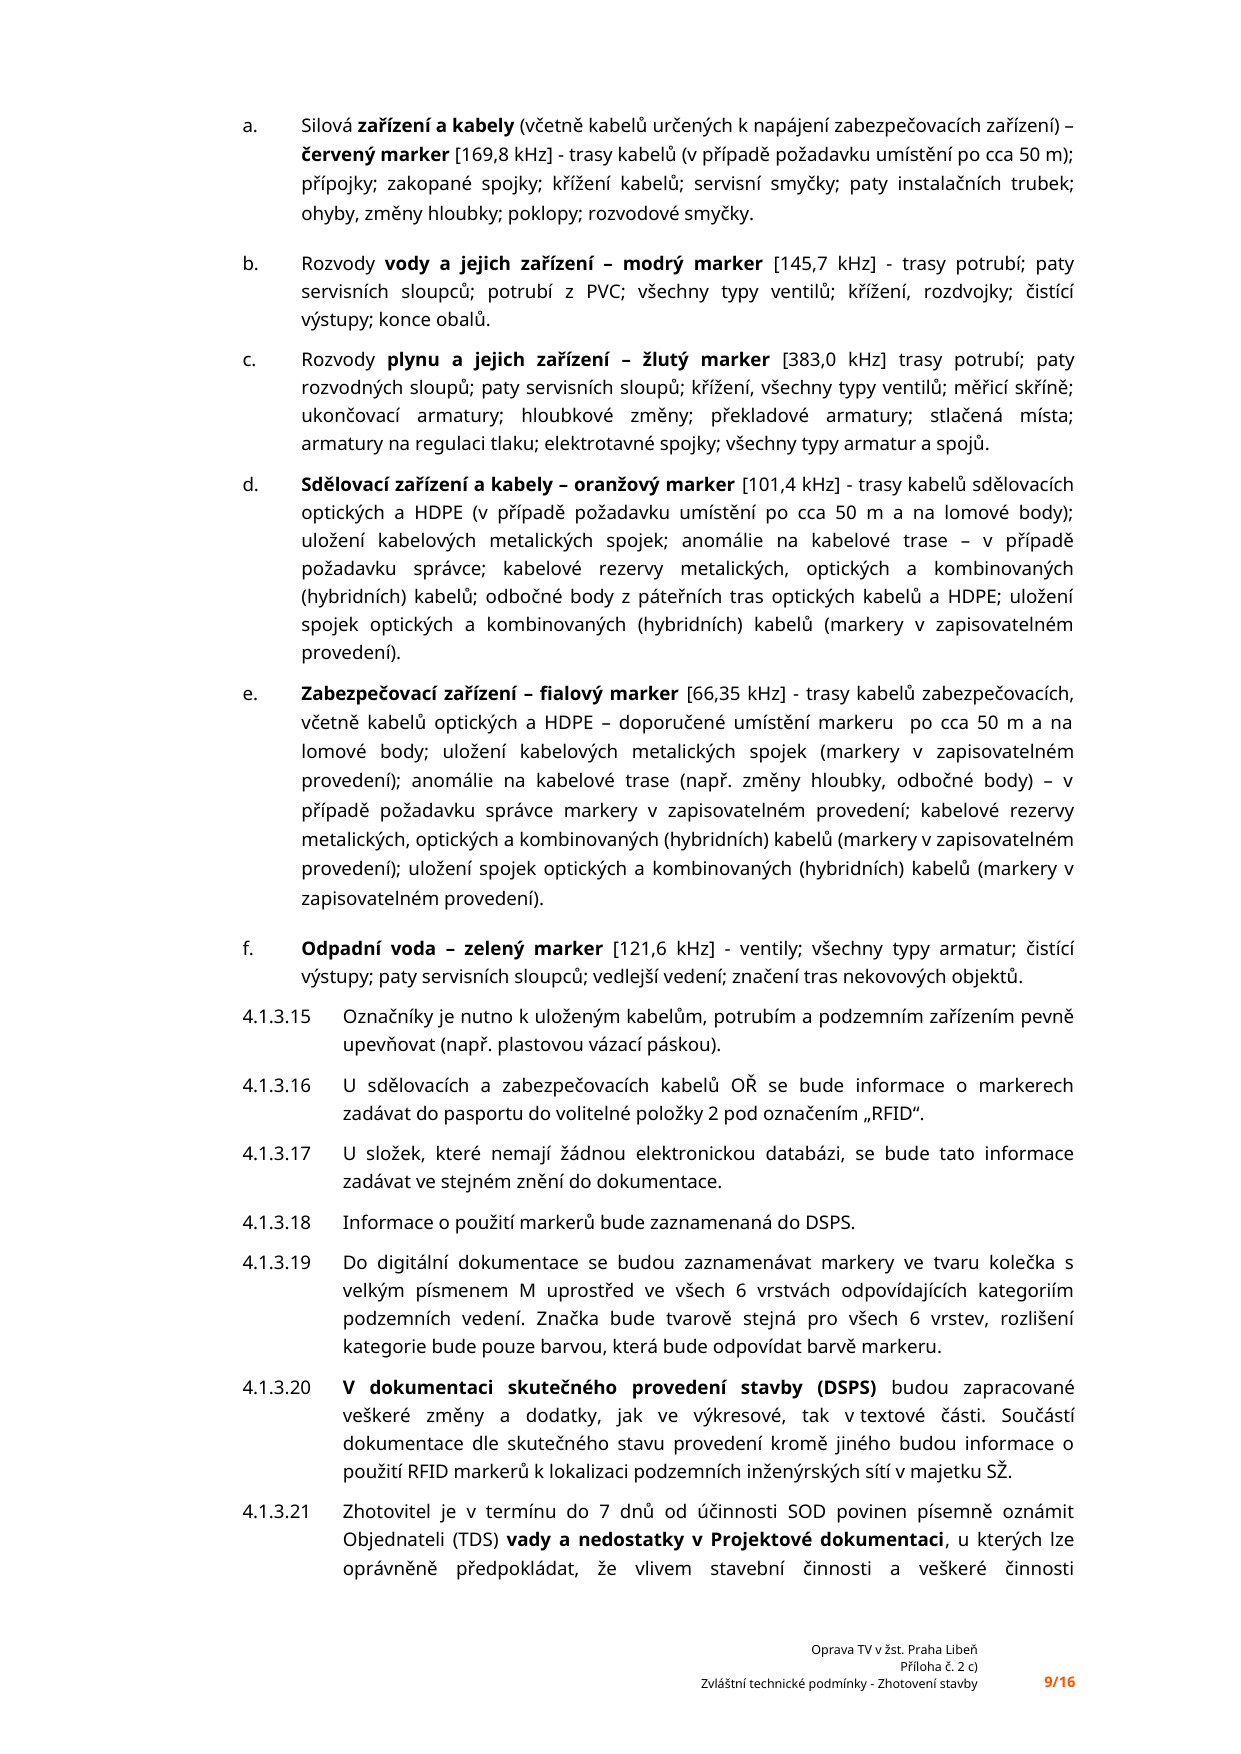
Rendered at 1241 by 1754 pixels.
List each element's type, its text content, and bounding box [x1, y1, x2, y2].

list Odpadní voda – zelený marker [121,6 kHz] - ventily; všechny typy armatur; čistící výstupy; paty servisních sloupců; vedlejší vedení; značení tras nekovových objektů. [242, 935, 1075, 988]
list Rozvody vody a jejich zařízení – modrý marker [145,7 kHz] - trasy potrubí; paty servisních sloupců; potrubí z PVC; všechny typy ventilů; křížení, rozdvojky; čistící výstupy; konce obalů. [242, 250, 1075, 332]
text Informace o použití markerů bude zaznamenaná do DSPS. [242, 1209, 1075, 1234]
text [242, 1499, 1075, 1580]
list Zabezpečovací zařízení – fialový marker [66,35 kHz] - trasy kabelů zabezpečovacích, včetně kabelů optických a HDPE – doporučené umístění markeru po cca 50 m a na lomové body; uložení kabelových metalických spojek (markery v zapisovatelném provedení); anomálie na kabelové trase (např. změny hloubky, odbočné body) – v případě požadavku správce markery v zapisovatelném provedení; kabelové rezervy metalických, optických a kombinovaných (hybridních) kabelů (markery v zapisovatelném provedení); uložení spojek optických a kombinovaných (hybridních) kabelů (markery v zapisovatelném provedení). [242, 680, 1075, 910]
list Rozvody plynu a jejich zařízení – žlutý marker [383,0 kHz] trasy potrubí; paty rozvodných sloupů; paty servisních sloupů; křížení, všechny typy ventilů; měřicí skříně; ukončovací armatury; hloubkové změny; překladové armatury; stlačená místa; armatury na regulaci tlaku; elektrotavné spojky; všechny typy armatur a spojů. [242, 347, 1075, 456]
text U sdělovacích a zabezpečovacích kabelů OŘ se bude informace o markerech zadávat do pasportu do volitelné položky 2 pod označením „RFID“. [242, 1072, 1075, 1126]
text V dokumentaci skutečného provedení stavby (DSPS) budou zapracované veškeré změny a dodatky, jak ve výkresové, tak v textové části. Součástí dokumentace dle skutečného stavu provedení kromě jiného budou informace o použití RFID markerů k lokalizaci podzemních inženýrských sítí v majetku SŽ. [242, 1374, 1075, 1484]
text Označníky je nutno k uloženým kabelům, potrubím a podzemním zařízením pevně upevňovat (např. plastovou vázací páskou). [242, 1003, 1075, 1057]
text U složek, které nemají žádnou elektronickou databázi, se bude tato informace zadávat ve stejném znění do dokumentace. [242, 1141, 1075, 1194]
text Do digitální dokumentace se budou zaznamenávat markery ve tvaru kolečka s velkým písmenem M uprostřed ve všech 6 vrstvách odpovídajících kategoriím podzemních vedení. Značka bude tvarově stejná pro všech 6 vrstev, rozlišení kategorie bude pouze barvou, která bude odpovídat barvě markeru. [242, 1249, 1075, 1359]
list Sdělovací zařízení a kabely – oranžový marker [101,4 kHz] - trasy kabelů sdělovacích optických a HDPE (v případě požadavku umístění po cca 50 m a na lomové body); uložení kabelových metalických spojek; anomálie na kabelové trase – v případě požadavku správce; kabelové rezervy metalických, optických a kombinovaných (hybridních) kabelů; odbočné body z páteřních tras optických kabelů a HDPE; uložení spojek optických a kombinovaných (hybridních) kabelů (markery v zapisovatelném provedení). [242, 471, 1075, 665]
list Silová zařízení a kabely (včetně kabelů určených k napájení zabezpečovacích zařízení) – červený marker [169,8 kHz] - trasy kabelů (v případě požadavku umístění po cca 50 m); přípojky; zakopané spojky; křížení kabelů; servisní smyčky; paty instalačních trubek; ohyby, změny hloubky; poklopy; rozvodové smyčky. [242, 112, 1075, 226]
